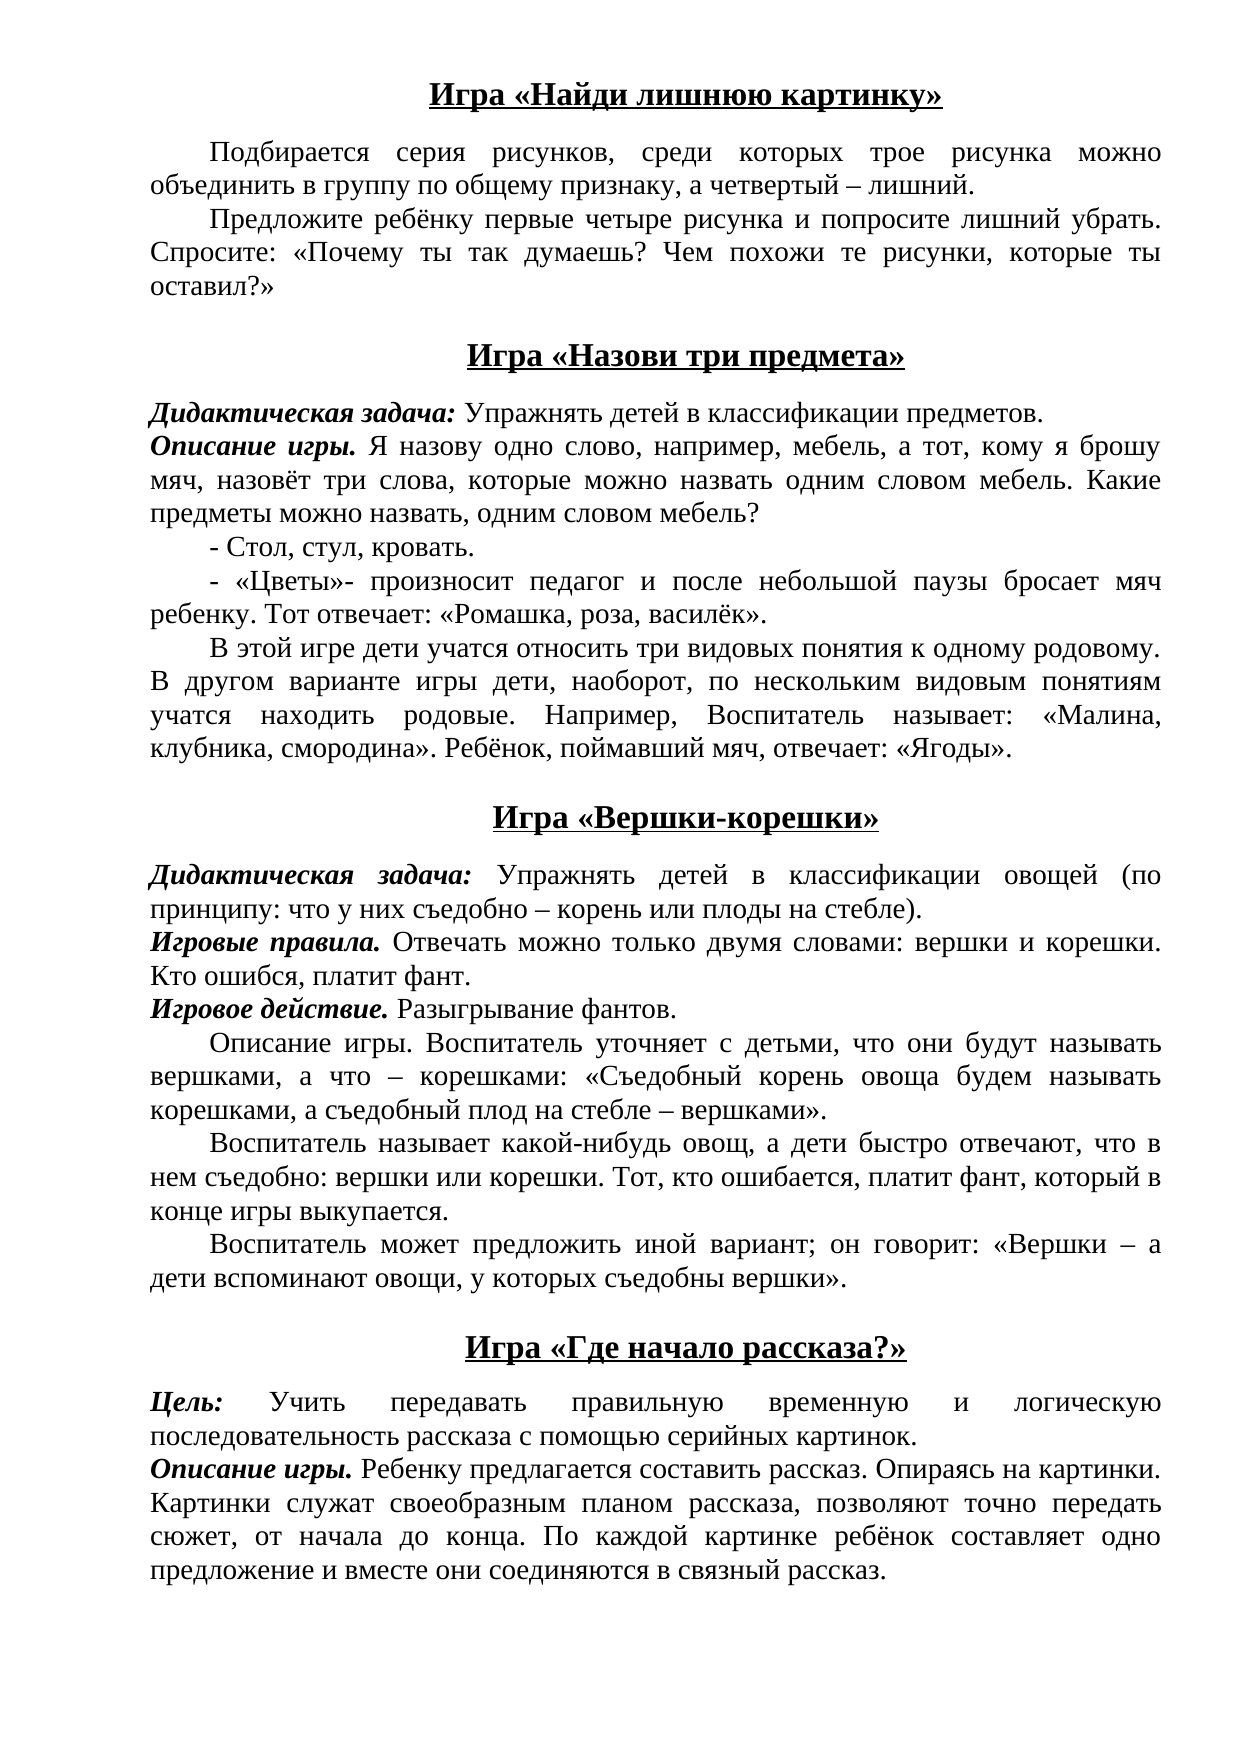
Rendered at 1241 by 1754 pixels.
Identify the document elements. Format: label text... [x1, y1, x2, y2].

text В этой игре дети учатся относить три видовых понятия к одному родовому. В другом варианте игры дети, наоборот, по нескольким видовым понятиям учатся находить родовые. Например, Воспитатель называет: «Малина, клубника, смородина». Ребёнок, поймавший мяч, отвечает: «Ягоды». [150, 630, 1162, 764]
text Цель: Учить передавать правильную временную и логическую последовательность рассказа с помощью серийных картинок. [150, 1384, 1162, 1451]
text Описание игры. Я назову одно слово, например, мебель, а тот, кому я брошу мяч, назовёт три слова, которые можно назвать одним словом мебель. Какие предметы можно назвать, одним словом мебель? [150, 428, 1162, 529]
text - «Цветы»- произносит педагог и после небольшой паузы бросает мяч ребенку. Тот отвечает: «Ромашка, роза, василёк». [150, 563, 1162, 630]
text Предложите ребёнку первые четыре рисунка и попросите лишний убрать. Спросите: «Почему ты так думаешь? Чем похожи те рисунки, которые ты оставил?» [150, 201, 1162, 301]
text Игра «Вершки-корешки» [150, 797, 1162, 836]
text Описание игры. Воспитатель уточняет с детьми, что они будут называть вершками, а что – корешками: «Съедобный корень овоща будем называть корешками, а съедобный плод на стебле – вершками». [150, 1025, 1162, 1126]
text Игровое действие. Разыгрывание фантов. [150, 991, 1162, 1025]
text Игра «Где начало рассказа?» [150, 1327, 1162, 1365]
text Описание игры. Ребенку предлагается составить рассказ. Опираясь на картинки. Картинки служат своеобразным планом рассказа, позволяют точно передать сюжет, от начала до конца. По каждой картинке ребёнок составляет одно предложение и вместе они соединяются в связный рассказ. [150, 1451, 1162, 1586]
text Дидактическая задача: Упражнять детей в классификации овощей (по принципу: что у них съедобно – корень или плоды на стебле). [150, 857, 1162, 924]
text Игровые правила. Отвечать можно только двумя словами: вершки и корешки. Кто ошибся, платит фант. [150, 924, 1162, 991]
text Подбирается серия рисунков, среди которых трое рисунка можно объединить в группу по общему признаку, а четвертый – лишний. [150, 134, 1162, 201]
text - Стол, стул, кровать. [150, 529, 1162, 563]
text Воспитатель называет какой-нибудь овощ, а дети быстро отвечают, что в нем съедобно: вершки или корешки. Тот, кто ошибается, платит фант, который в конце игры выкупается. [150, 1126, 1162, 1226]
text Игра «Найди лишнюю картинку» [150, 74, 1162, 112]
text Дидактическая задача: Упражнять детей в классификации предметов. [150, 395, 1162, 428]
text Воспитатель может предложить иной вариант; он говорит: «Вершки – а дети вспоминают овощи, у которых съедобны вершки». [150, 1226, 1162, 1293]
text Игра «Назови три предмета» [150, 335, 1162, 373]
